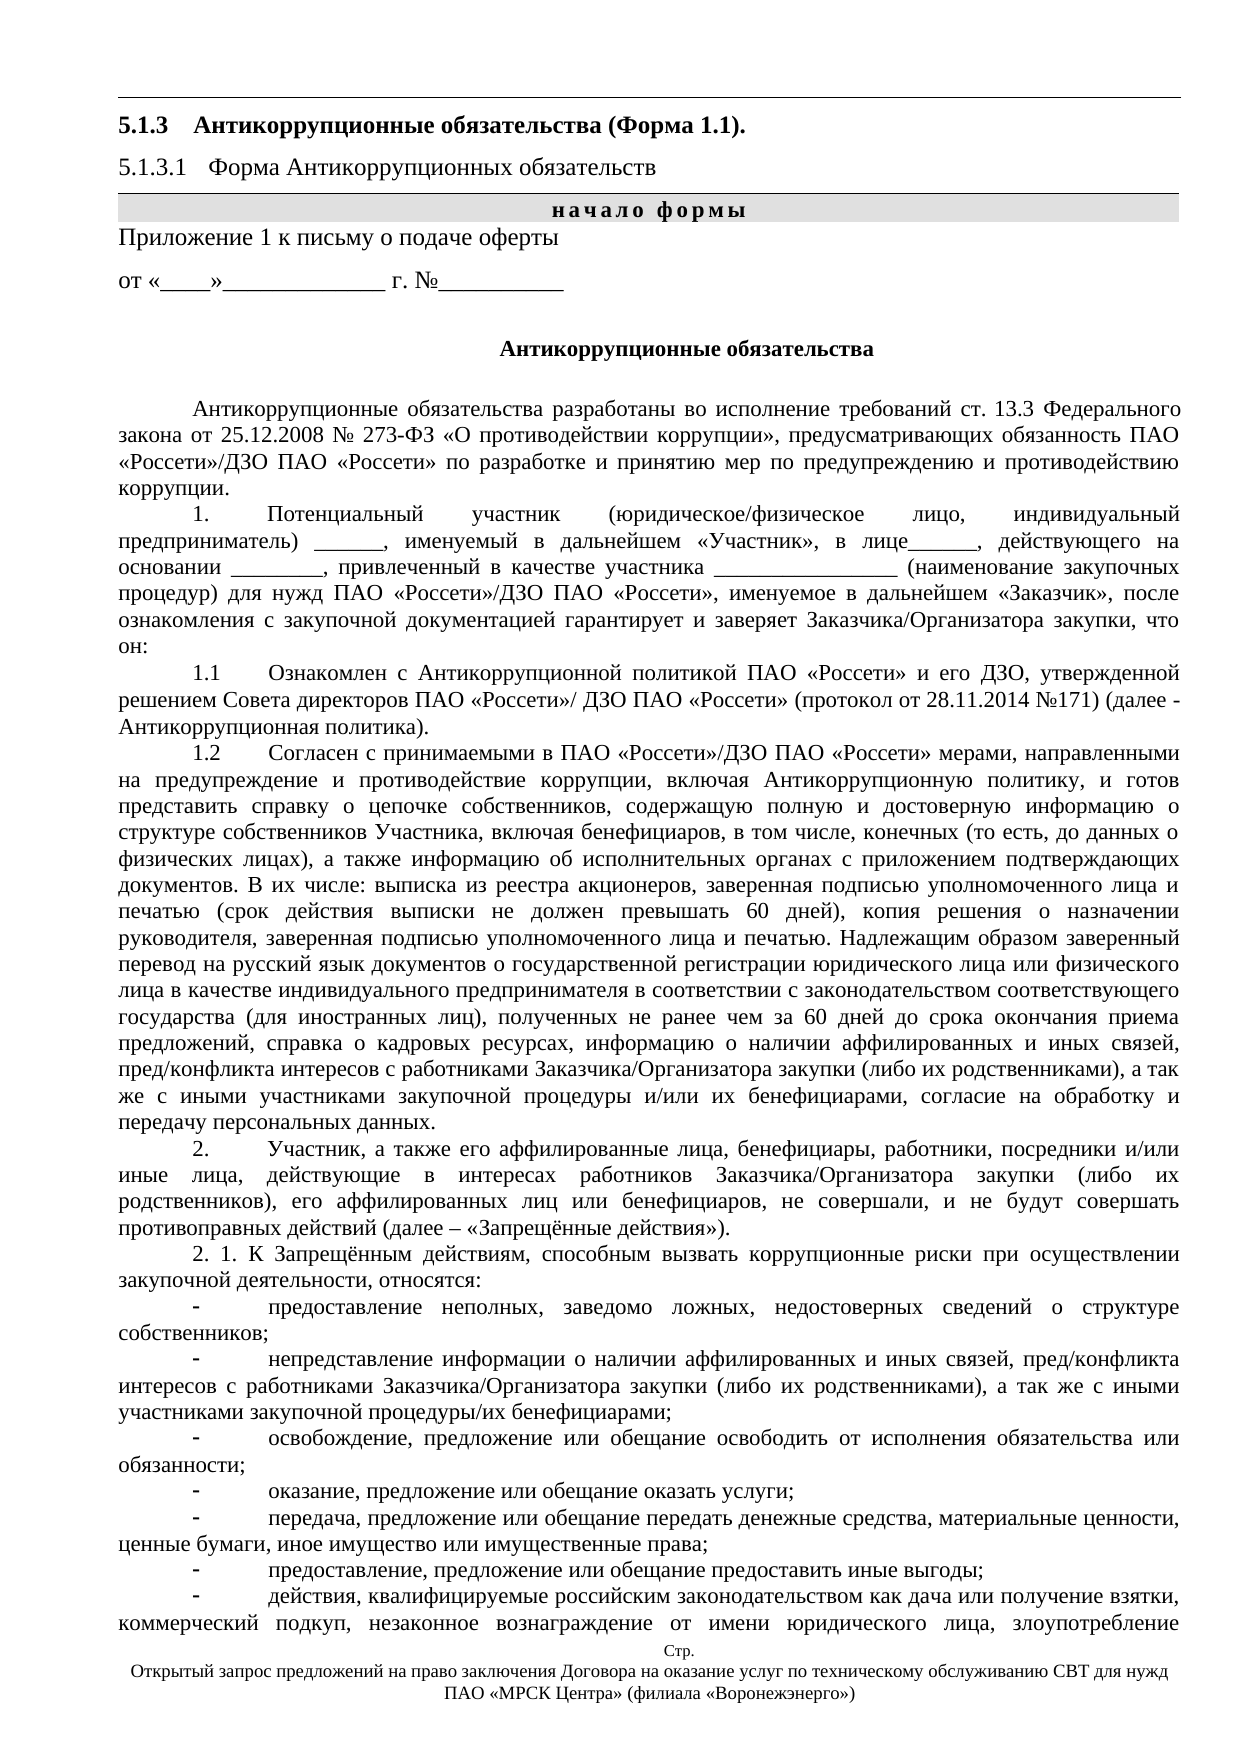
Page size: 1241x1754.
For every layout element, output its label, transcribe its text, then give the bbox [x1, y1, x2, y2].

list предоставление, предложение или обещание предоставить иные выгоды; [118, 1556, 1181, 1583]
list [118, 1583, 1181, 1635]
subtitle Форма Антикоррупционных обязательств [118, 152, 1181, 181]
list оказание, предложение или обещание оказать услуги; [118, 1477, 1181, 1503]
list освобождение, предложение или обещание освободить от исполнения обязательства или обязанности; [118, 1424, 1181, 1477]
text 1.1 Ознакомлен с Антикоррупционной политикой ПАО «Россети» и его ДЗО, утвержденной решением Совета директоров ПАО «Россети»/ ДЗО ПАО «Россети» (протокол от 28.11.2014 №171) (далее - Антикоррупционная политика). [118, 658, 1181, 739]
subtitle Антикоррупционные обязательства (Форма 1.1). [118, 111, 1181, 139]
text Антикоррупционные обязательства разработаны во исполнение требований ст. 13.3 Федерального закона от 25.12.2008 № 273-ФЗ «О противодействии коррупции», предусматривающих обязанность ПАО «Россети»/ДЗО ПАО «Россети» по разработке и принятию мер по предупреждению и противодействию коррупции. [118, 395, 1181, 500]
list предоставление неполных, заведомо ложных, недостоверных сведений о структуре собственников; [118, 1293, 1181, 1345]
list Потенциальный участник (юридическое/физическое лицо, индивидуальный предприниматель) ______, именуемый в дальнейшем «Участник», в лице______, действующего на основании ________, привлеченный в качестве участника ________________ (наименование закупочных процедур) для нужд ПАО «Россети»/ДЗО ПАО «Россети», именуемое в дальнейшем «Заказчик», после ознакомления с закупочной документацией гарантирует и заверяет Заказчика/Организатора закупки, что он: [118, 500, 1181, 658]
list Участник, а также его аффилированные лица, бенефициары, работники, посредники и/или иные лица, действующие в интересах работников Заказчика/Организатора закупки (либо их родственников), его аффилированных лиц или бенефициаров, не совершали, и не будут совершать противоправных действий (далее – «Запрещённые действия»). [118, 1134, 1181, 1240]
list Согласен с принимаемыми в ПАО «Россети»/ДЗО ПАО «Россети» мерами, направленными на предупреждение и противодействие коррупции, включая Антикоррупционную политику, и готов представить справку о цепочке собственников, содержащую полную и достоверную информацию о структуре собственников Участника, включая бенефициаров, в том числе, конечных (то есть, до данных о физических лицах), а также информацию об исполнительных органах с приложением подтверждающих документов. В их числе: выписка из реестра акционеров, заверенная подписью уполномоченного лица и печатью (срок действия выписки не должен превышать 60 дней), копия решения о назначении руководителя, заверенная подписью уполномоченного лица и печатью. Надлежащим образом заверенный перевод на русский язык документов о государственной регистрации юридического лица или физического лица в качестве индивидуального предпринимателя в соответствии с законодательством соответствующего государства (для иностранных лиц), полученных не ранее чем за 60 дней до срока окончания приема предложений, справка о кадровых ресурсах, информацию о наличии аффилированных и иных связей, пред/конфликта интересов с работниками Заказчика/Организатора закупки (либо их родственниками), а так же с иными участниками закупочной процедуры и/или их бенефициарами, согласие на обработку и передачу персональных данных. [118, 739, 1181, 1134]
list передача, предложение или обещание передать денежные средства, материальные ценности, ценные бумаги, иное имущество или имущественные права; [118, 1503, 1181, 1556]
text 2. 1. К Запрещённым действиям, способным вызвать коррупционные риски при осуществлении закупочной деятельности, относятся: [118, 1240, 1181, 1293]
text начало формы [118, 194, 1179, 222]
text Антикоррупционные обязательства [118, 335, 1181, 361]
text Приложение 1 к письму о подаче оферты [118, 222, 1181, 251]
text от «____»_____________ г. №__________ [118, 266, 1181, 294]
list непредставление информации о наличии аффилированных и иных связей, пред/конфликта интересов с работниками Заказчика/Организатора закупки (либо их родственниками), а так же с иными участниками закупочной процедуры/их бенефициарами; [118, 1345, 1181, 1424]
